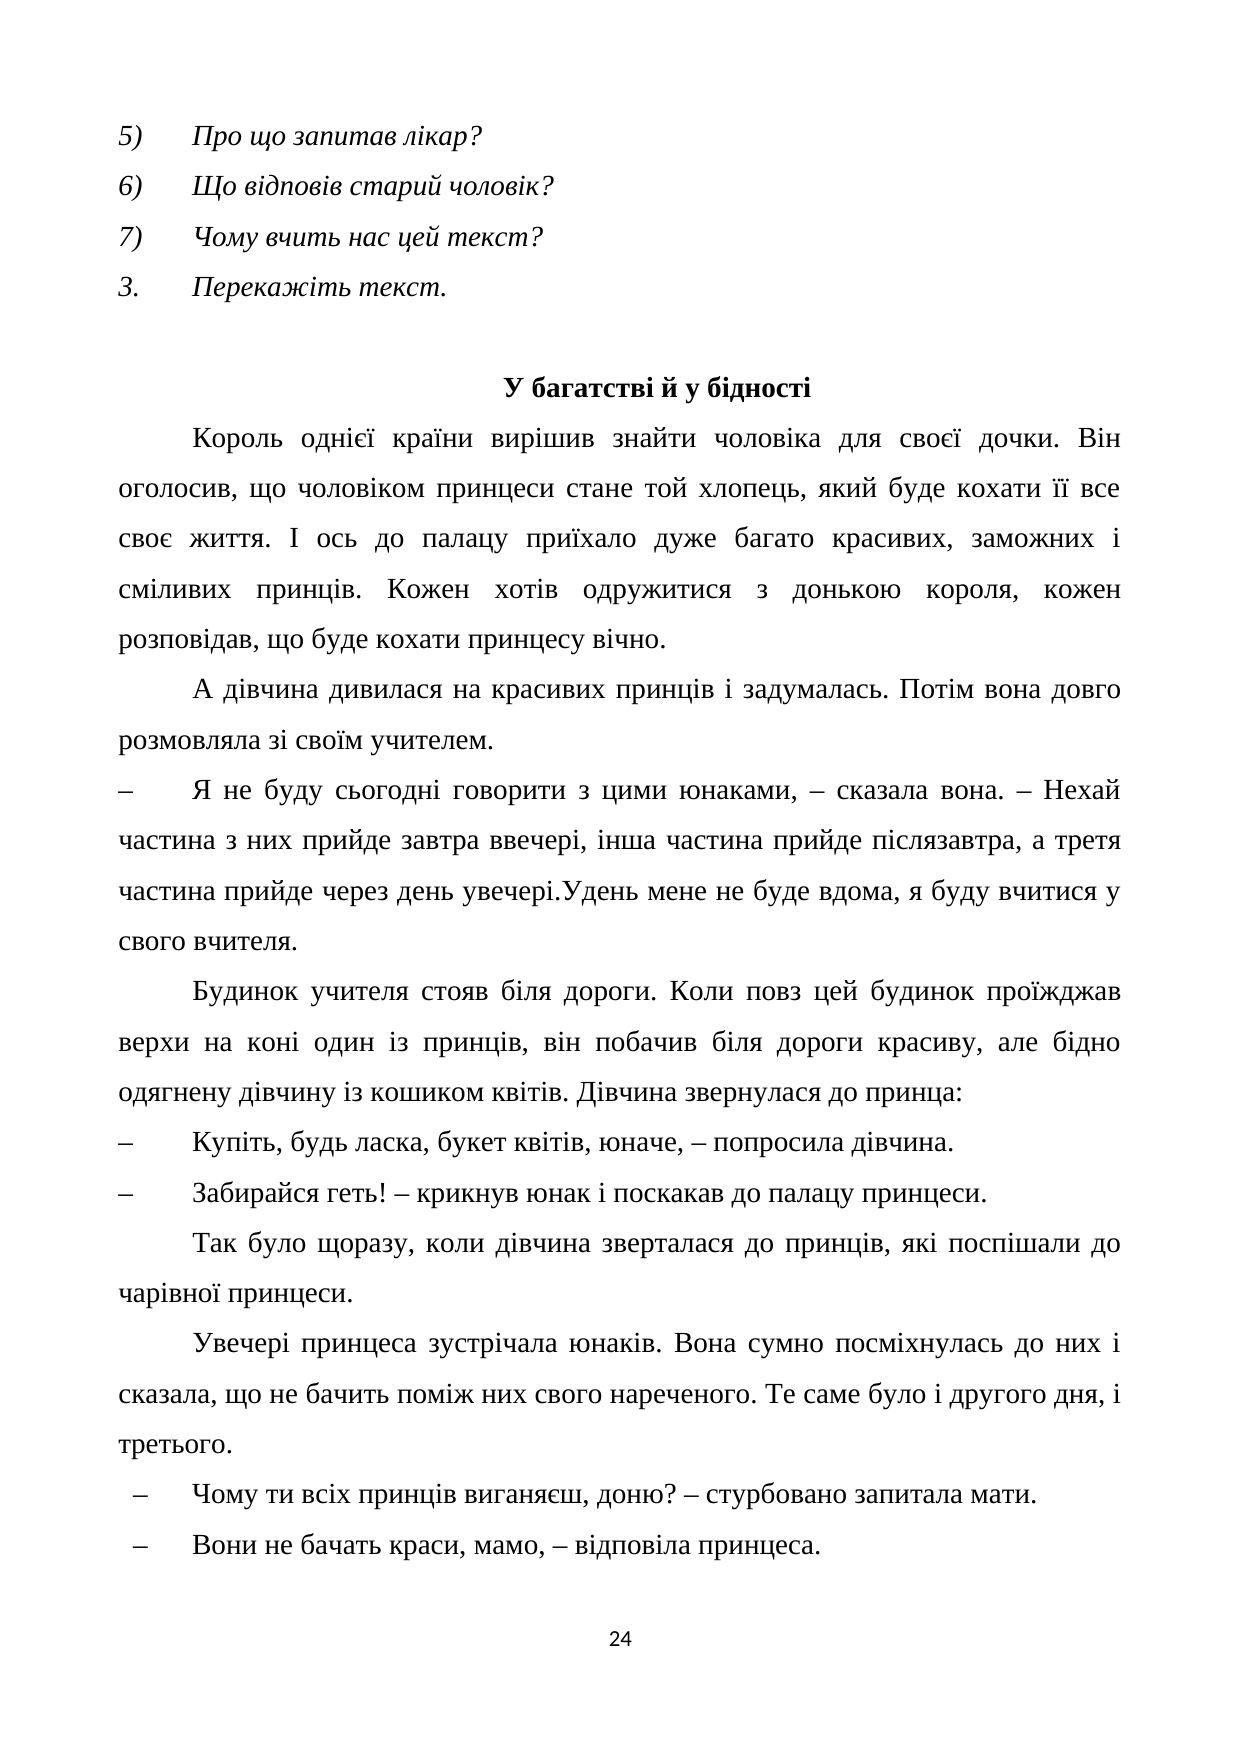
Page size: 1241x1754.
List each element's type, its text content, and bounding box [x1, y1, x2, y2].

list Увечері принцеса зустрічала юнаків. Вона сумно посміхнулась до них і сказала, що не бачить поміж них свого нареченого. Те саме було і другого дня, і третього. [118, 1326, 1122, 1460]
list А дівчина дивилася на красивих принців і задумалась. Потім вона довго розмовляла зі своїм учителем. [118, 672, 1122, 755]
list Так було щоразу, коли дівчина зверталася до принців, які поспішали до чарівної принцеси. [118, 1225, 1122, 1309]
list Будинок учителя стояв біля дороги. Коли повз цей будинок проїжджав верхи на коні один із принців, він побачив біля дороги красиву, але бідно одягнену дівчину із кошиком квітів. Дівчина звернулася до принца: [118, 973, 1122, 1108]
list Перекажіть текст. [118, 269, 1122, 303]
list Я не буду сьогодні говорити з цими юнаками, – сказала вона. – Нехай частина з них прийде завтра ввечері, інша частина прийде післязавтра, а третя частина прийде через день увечері.Удень мене не буде вдома, я буду вчитися у свого вчителя. [118, 772, 1122, 957]
list Король однієї країни вирішив знайти чоловіка для своєї дочки. Він оголосив, що чоловіком принцеси стане той хлопець, який буде кохати її все своє життя. І ось до палацу приїхало дуже багато красивих, заможних і сміливих принців. Кожен хотів одружитися з донькою короля, кожен розповідав, що буде кохати принцесу вічно. [118, 420, 1122, 655]
list Вони не бачать краси, мамо, – відповіла принцеса. [118, 1527, 1122, 1560]
list Чому вчить нас цей текст? [118, 219, 1122, 252]
list Чому ти всіх принців виганяєш, доню? – стурбовано запитала мати. [118, 1477, 1122, 1510]
list Забирайся геть! – крикнув юнак і поскакав до палацу принцеси. [118, 1175, 1122, 1208]
list Про що запитав лікар? [118, 118, 1122, 152]
list Купіть, будь ласка, букет квітів, юначе, – попросила дівчина. [118, 1124, 1122, 1158]
list У багатстві й у бідності [118, 370, 1122, 403]
list Що відповів старий чоловік? [118, 168, 1122, 202]
